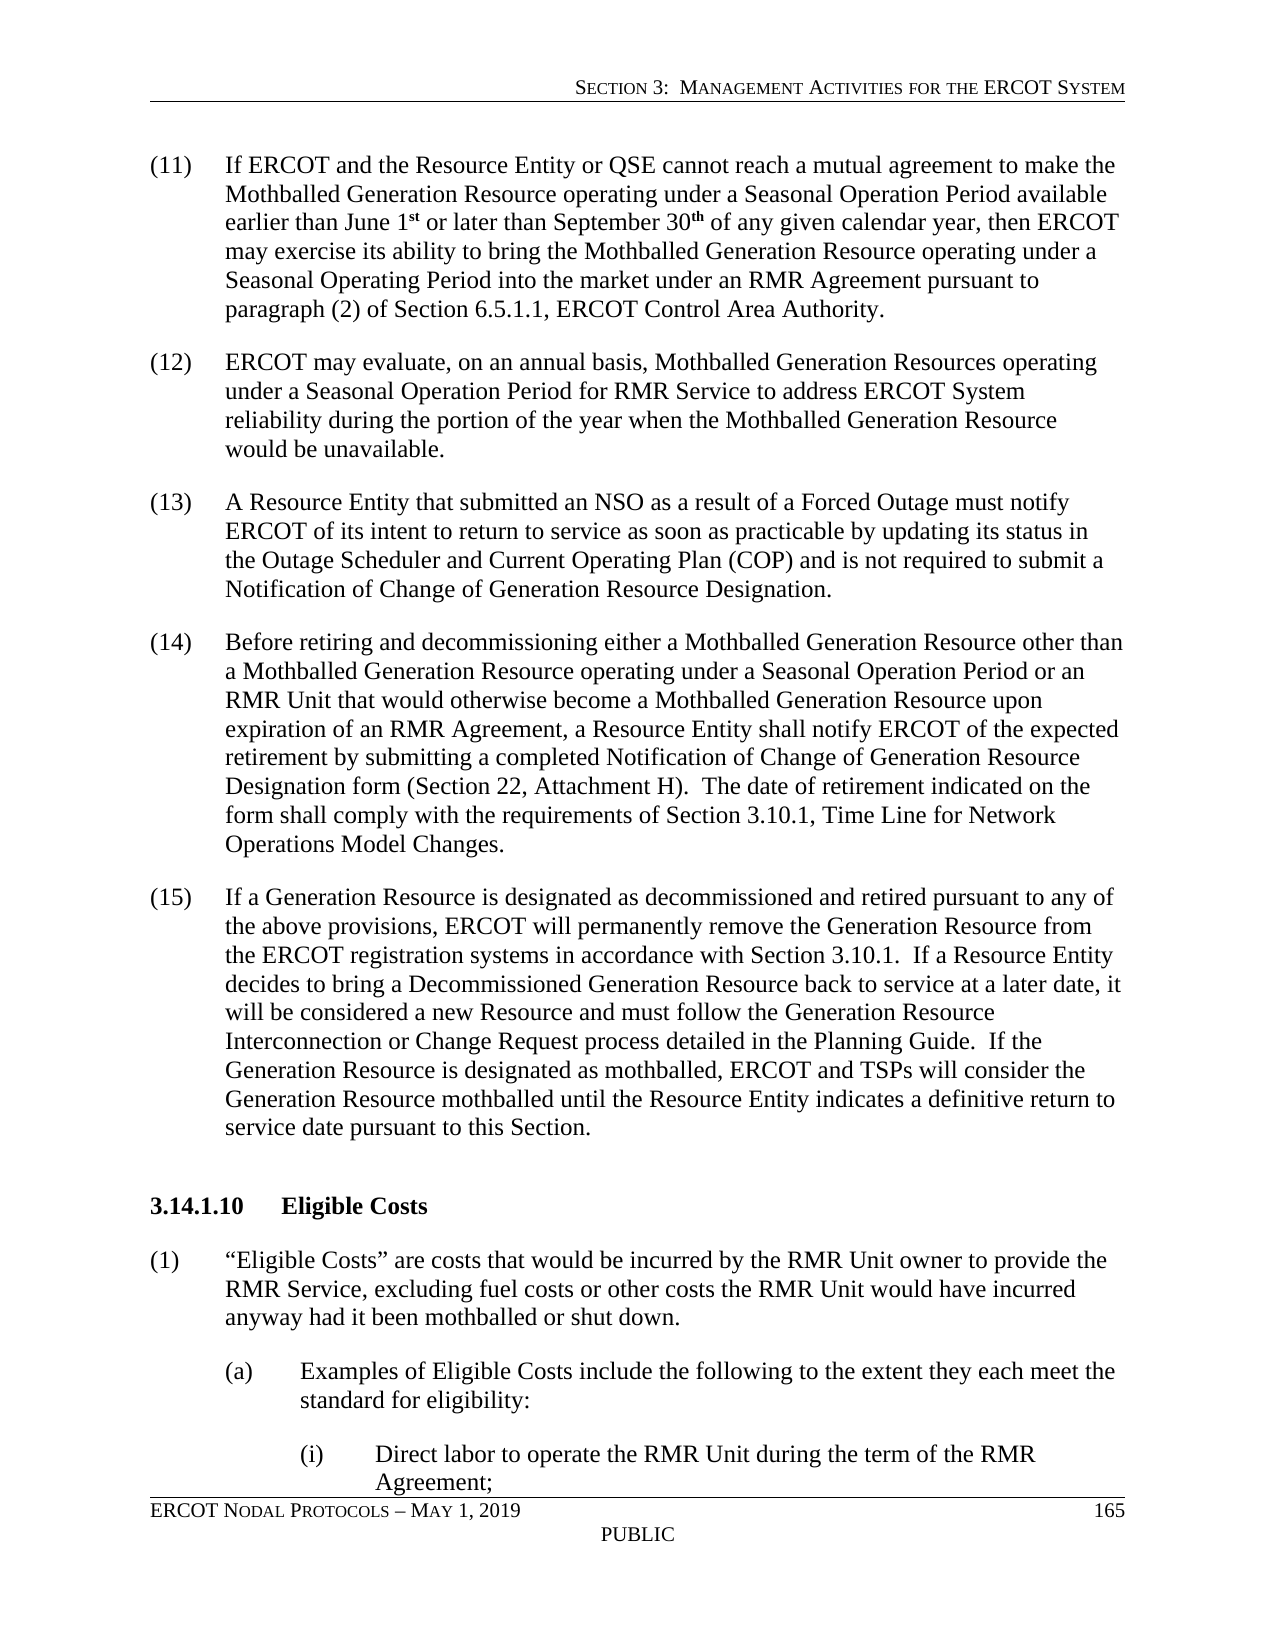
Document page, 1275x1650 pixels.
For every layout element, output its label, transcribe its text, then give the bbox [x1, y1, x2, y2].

list (a) Examples of Eligible Costs include the following to the extent they each meet the standard for eligibility: [225, 1356, 1125, 1414]
text (14) Before retiring and decommissioning either a Mothballed Generation Resource other than a Mothballed Generation Resource operating under a Seasonal Operation Period or an RMR Unit that would otherwise become a Mothballed Generation Resource upon expiration of an RMR Agreement, a Resource Entity shall notify ERCOT of the expected retirement by submitting a completed Notification of Change of Generation Resource Designation form (Section 22, Attachment H). The date of retirement indicated on the form shall comply with the requirements of Section 3.10.1, Time Line for Network Operations Model Changes. [150, 627, 1125, 857]
list (15) If a Generation Resource is designated as decommissioned and retired pursuant to any of the above provisions, ERCOT will permanently remove the Generation Resource from the ERCOT registration systems in accordance with Section 3.10.1. If a Resource Entity decides to bring a Decommissioned Generation Resource back to service at a later date, it will be considered a new Resource and must follow the Generation Resource Interconnection or Change Request process detailed in the Planning Guide. If the Generation Resource is designated as mothballed, ERCOT and TSPs will consider the Generation Resource mothballed until the Resource Entity indicates a definitive return to service date pursuant to this Section. [150, 882, 1125, 1141]
list (i) Direct labor to operate the RMR Unit during the term of the RMR Agreement; [300, 1439, 1125, 1496]
text (11) If ERCOT and the Resource Entity or QSE cannot reach a mutual agreement to make the Mothballed Generation Resource operating under a Seasonal Operation Period available earlier than June 1st or later than September 30th of any given calendar year, then ERCOT may exercise its ability to bring the Mothballed Generation Resource operating under a Seasonal Operating Period into the market under an RMR Agreement pursuant to paragraph (2) of Section 6.5.1.1, ERCOT Control Area Authority. [150, 150, 1125, 322]
list (13) A Resource Entity that submitted an NSO as a result of a Forced Outage must notify ERCOT of its intent to return to service as soon as practicable by updating its status in the Outage Scheduler and Current Operating Plan (COP) and is not required to submit a Notification of Change of Generation Resource Designation. [150, 487, 1125, 602]
list (12) ERCOT may evaluate, on an annual basis, Mothballed Generation Resources operating under a Seasonal Operation Period for RMR Service to address ERCOT System reliability during the portion of the year when the Mothballed Generation Resource would be unavailable. [150, 347, 1125, 462]
text 3.14.1.10 Eligible Costs [150, 1191, 1125, 1220]
list (1) “Eligible Costs” are costs that would be incurred by the RMR Unit owner to provide the RMR Service, excluding fuel costs or other costs the RMR Unit would have incurred anyway had it been mothballed or shut down. [150, 1245, 1125, 1331]
